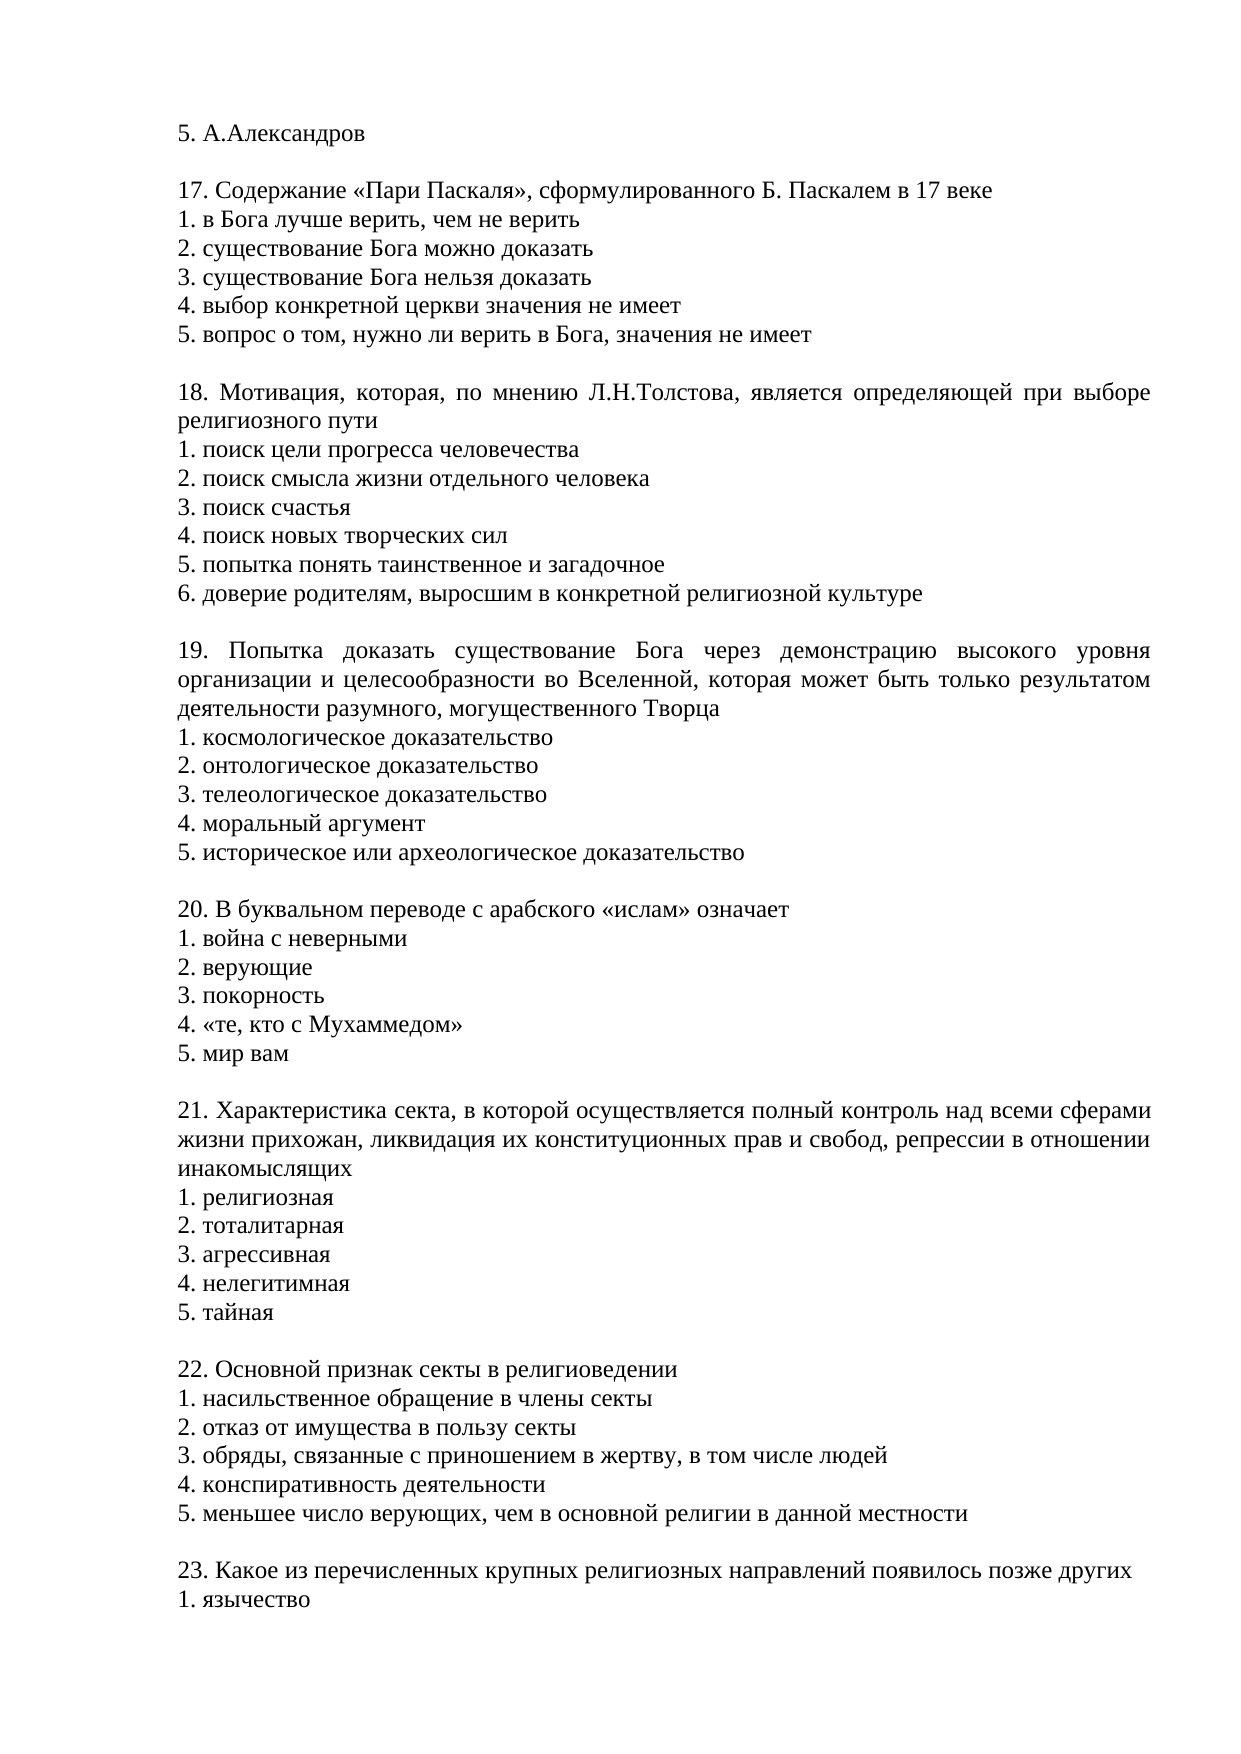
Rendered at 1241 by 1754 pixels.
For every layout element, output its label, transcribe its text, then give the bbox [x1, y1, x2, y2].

text 5. меньшее число верующих, чем в основной религии в данной местности [177, 1498, 1152, 1527]
text 1. насильственное обращение в члены секты [177, 1383, 1152, 1412]
text 23. Какое из перечисленных крупных религиозных направлений появилось позже других [177, 1556, 1152, 1584]
text 3. существование Бога нельзя доказать [177, 262, 1152, 291]
text 3. поиск счастья [177, 492, 1152, 521]
text 22. Основной признак секты в религиоведении [177, 1354, 1152, 1383]
text 1. в Бога лучше верить, чем не верить [177, 204, 1152, 233]
text 6. доверие родителям, выросшим в конкретной религиозной культуре [177, 578, 1152, 607]
text 5. вопрос о том, нужно ли верить в Бога, значения не имеет [177, 319, 1152, 348]
text 4. моральный аргумент [177, 808, 1152, 837]
text 3. обряды, связанные с приношением в жертву, в том числе людей [177, 1441, 1152, 1469]
text 2. тоталитарная [177, 1211, 1152, 1239]
text 5. историческое или археологическое доказательство [177, 837, 1152, 866]
text 1. поиск цели прогресса человечества [177, 434, 1152, 463]
text 2. cуществование Бога можно доказать [177, 233, 1152, 262]
text 5. А.Александров [177, 118, 1152, 147]
text 20. В буквальном переводе с арабского «ислам» означает [177, 894, 1152, 923]
text 2. отказ от имущества в пользу секты [177, 1412, 1152, 1441]
text 5. тайная [177, 1297, 1152, 1326]
text 3. агрессивная [177, 1239, 1152, 1268]
text 21. Характеристика секта, в которой осуществляется полный контроль над всеми сферами жизни прихожан, ликвидация их конституционных прав и свобод, репрессии в отношении инакомыслящих [177, 1096, 1152, 1182]
text 1. космологическое доказательство [177, 722, 1152, 751]
text 1. язычество [177, 1584, 1152, 1613]
text 4. поиск новых творческих сил [177, 521, 1152, 549]
text 1. религиозная [177, 1182, 1152, 1211]
text 2. онтологическое доказательство [177, 751, 1152, 779]
text 4. нелегитимная [177, 1268, 1152, 1297]
text 18. Мотивация, которая, по мнению Л.Н.Толстова, является определяющей при выборе религиозного пути [177, 377, 1152, 434]
text 5. мир вам [177, 1038, 1152, 1067]
text 5. попытка понять таинственное и загадочное [177, 549, 1152, 578]
text 2. поиск смысла жизни отдельного человека [177, 463, 1152, 492]
text 2. верующие [177, 952, 1152, 981]
text 19. Попытка доказать существование Бога через демонстрацию высокого уровня организации и целесообразности во Вселенной, которая может быть только результатом деятельности разумного, могущественного Творца [177, 636, 1152, 722]
text 4. конспиративность деятельности [177, 1469, 1152, 1498]
text 17. Содержание «Пари Паскаля», сформулированного Б. Паскалем в 17 веке [177, 176, 1152, 204]
text 4. выбор конкретной церкви значения не имеет [177, 291, 1152, 319]
text 3. покорность [177, 981, 1152, 1009]
text 1. война с неверными [177, 923, 1152, 952]
text 3. телеологическое доказательство [177, 779, 1152, 808]
text 4. «те, кто с Мухаммедом» [177, 1009, 1152, 1038]
